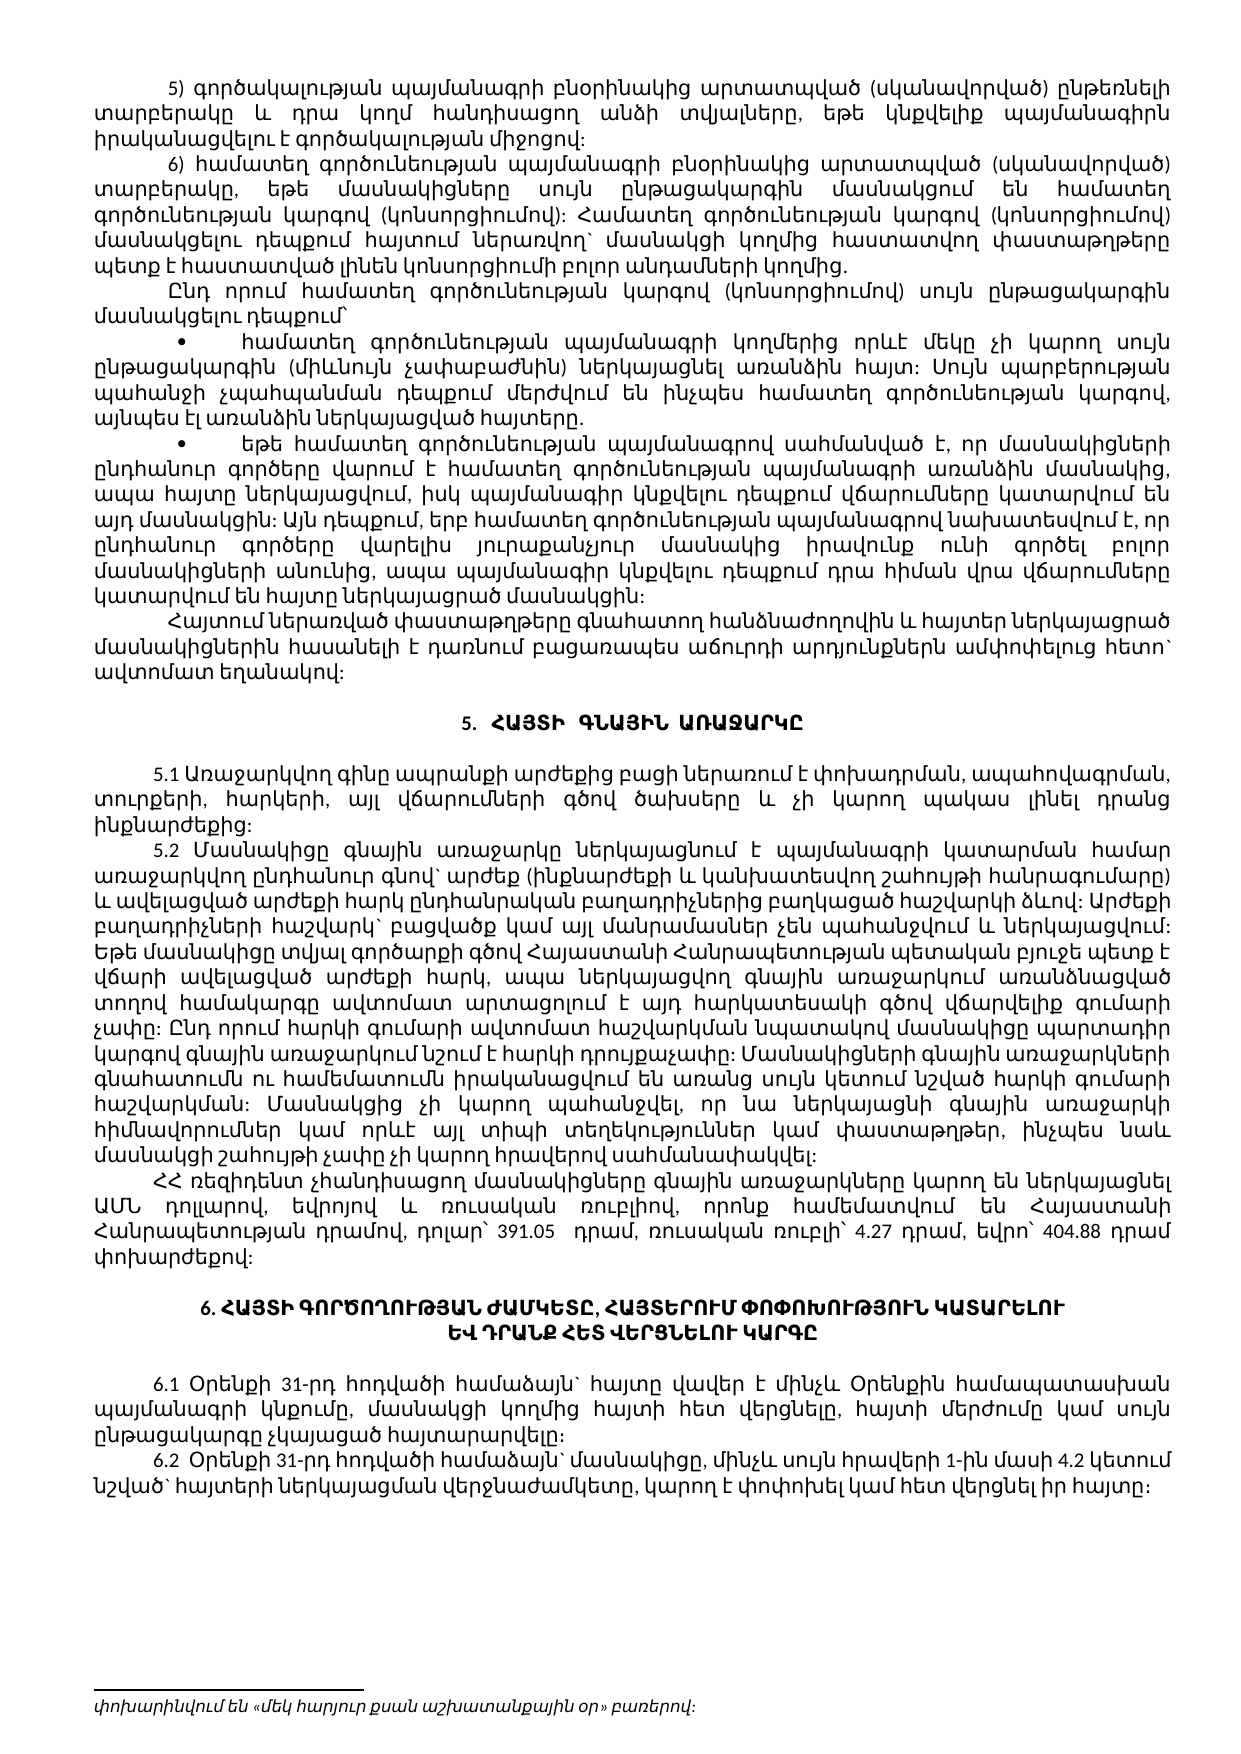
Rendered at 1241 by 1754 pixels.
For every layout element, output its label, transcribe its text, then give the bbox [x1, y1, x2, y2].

text 6.2 Օրենքի 31-րդ հոդվածի համաձայն` մասնակիցը, մինչև սույն հրավերի 1-ին մասի 4.2 կետում նշված` հայտերի ներկայացման վերջնաժամկետը, կարող է փոփոխել կամ հետ վերցնել իր հայտը։ [94, 1447, 1171, 1498]
text 6) համատեղ գործունեության պայմանագրի բնօրինակից արտատպված (սկանավորված) տարբերակը, եթե մասնակիցները սույն ընթացակարգին մասնակցում են համատեղ գործունեության կարգով (կոնսորցիումով): Համատեղ գործունեության կարգով (կոնսորցիումով) մասնակցելու դեպքում հայտում ներառվող` մասնակցի կողմից հաստատվող փաստաթղթերը պետք է հաստատված լինեն կոնսորցիումի բոլոր անդամների կողմից. [94, 151, 1171, 278]
text ԵՎ ԴՐԱՆՔ ՀԵՏ ՎԵՐՑՆԵԼՈՒ ԿԱՐԳԸ [94, 1320, 1171, 1346]
text Ընդ որում համատեղ գործունեության կարգով (կոնսորցիումով) սույն ընթացակարգին մասնակցելու դեպքում՝ [94, 278, 1171, 329]
text Հայտում ներառված փաստաթղթերը գնահատող հանձնաժողովին և հայտեր ներկայացրած մասնակիցներին հասանելի է դառնում բացառապես աճուրդի արդյունքներն ամփոփելուց հետո` ավտոմատ եղանակով: [94, 609, 1171, 685]
text 5.1 Առաջարկվող գինը ապրանքի արժեքից բացի ներառում է փոխադրման, ապահովագրման, տուրքերի, հարկերի, այլ վճարումների գծով ծախսերը և չի կարող պակաս լինել դրանց ինքնարժեքից: [94, 761, 1171, 837]
text 5) գործակալության պայմանագրի բնօրինակից արտատպված (սկանավորված) ընթեռնելի տարբերակը և դրա կողմ հանդիսացող անձի տվյալները, եթե կնքվելիք պայմանագիրն իրականացվելու է գործակալության միջոցով: [94, 75, 1171, 151]
list եթե համատեղ գործունեության պայմանագրով սահմանված է, որ մասնակիցների ընդհանուր գործերը վարում է համատեղ գործունեության պայմանագրի առանձին մասնակից, ապա հայտը ներկայացվում, իսկ պայմանագիր կնքվելու դեպքում վճարումները կատարվում են այդ մասնակցին: Այն դեպքում, երբ համատեղ գործունեության պայմանագրով նախատեսվում է, որ ընդհանուր գործերը վարելիս յուրաքանչյուր մասնակից իրավունք ունի գործել բոլոր մասնակիցների անունից, ապա պայմանագիր կնքվելու դեպքում դրա հիման վրա վճարումները կատարվում են հայտը ներկայացրած մասնակցին: [94, 431, 1171, 609]
text 5.2 Մասնակիցը գնային առաջարկը ներկայացնում է պայմանագրի կատարման համար առաջարկվող ընդհանուր գնով` արժեք (ինքնարժեքի և կանխատեսվող շահույթի հանրագումարը) և ավելացված արժեքի հարկ ընդհանրական բաղադրիչներից բաղկացած հաշվարկի ձևով: Արժեքի բաղադրիչների հաշվարկ` բացվածք կամ այլ մանրամասներ չեն պահանջվում և ներկայացվում: Եթե մասնակիցը տվյալ գործարքի գծով Հայաստանի Հանրապետության պետական բյուջե պետք է վճարի ավելացված արժեքի հարկ, ապա ներկայացվող գնային առաջարկում առանձնացված տողով համակարգը ավտոմատ արտացոլում է այդ հարկատեսակի գծով վճարվելիք գումարի չափը: Ընդ որում հարկի գումարի ավտոմատ հաշվարկման նպատակով մասնակիցը պարտադիր կարգով գնային առաջարկում նշում է հարկի դրույքաչափը: Մասնակիցների գնային առաջարկների գնահատումն ու համեմատումն իրականացվում են առանց սույն կետում նշված հարկի գումարի հաշվարկման: Մասնակցից չի կարող պահանջվել, որ նա ներկայացնի գնային առաջարկի հիմնավորումներ կամ որևէ այլ տիպի տեղեկություններ կամ փաստաթղթեր, ինչպես նաև մասնակցի շահույթի չափը չի կարող հրավերով սահմանափակվել: [94, 837, 1171, 1168]
text ՀՀ ռեզիդենտ չհանդիսացող մասնակիցները գնային առաջարկները կարող են ներկայացնել ԱՄՆ դոլլարով, եվրոյով և ռուսական ռուբլիով, որոնք համեմատվում են Հայաստանի Հանրապետության դրամով, դոլար՝ 391.05 դրամ, ռուսական ռուբլի՝ 4.27 դրամ, եվրո՝ 404.88 դրամ փոխարժեքով: [94, 1168, 1171, 1269]
list համատեղ գործունեության պայմանագրի կողմերից որևէ մեկը չի կարող սույն ընթացակարգին (միևնույն չափաբաժնին) ներկայացնել առանձին հայտ: Սույն պարբերության պահանջի չպահպանման դեպքում մերժվում են ինչպես համատեղ գործունեության կարգով, այնպես էլ առանձին ներկայացված հայտերը. [94, 329, 1171, 431]
text 5. ՀԱՅՏԻ ԳՆԱՅԻՆ ԱՌԱՋԱՐԿԸ [94, 710, 1171, 736]
text 6.1 Օրենքի 31-րդ հոդվածի համաձայն` հայտը վավեր է մինչև Օրենքին համապատասխան պայմանագրի կնքումը, մասնակցի կողմից հայտի հետ վերցնելը, հայտի մերժումը կամ սույն ընթացակարգը չկայացած հայտարարվելը։ [94, 1371, 1171, 1447]
text 6. ՀԱՅՏԻ ԳՈՐԾՈՂՈՒԹՅԱՆ ԺԱՄԿԵՏԸ, ՀԱՅՏԵՐՈՒՄ ՓՈՓՈԽՈՒԹՅՈՒՆ ԿԱՏԱՐԵԼՈՒ [94, 1295, 1171, 1320]
